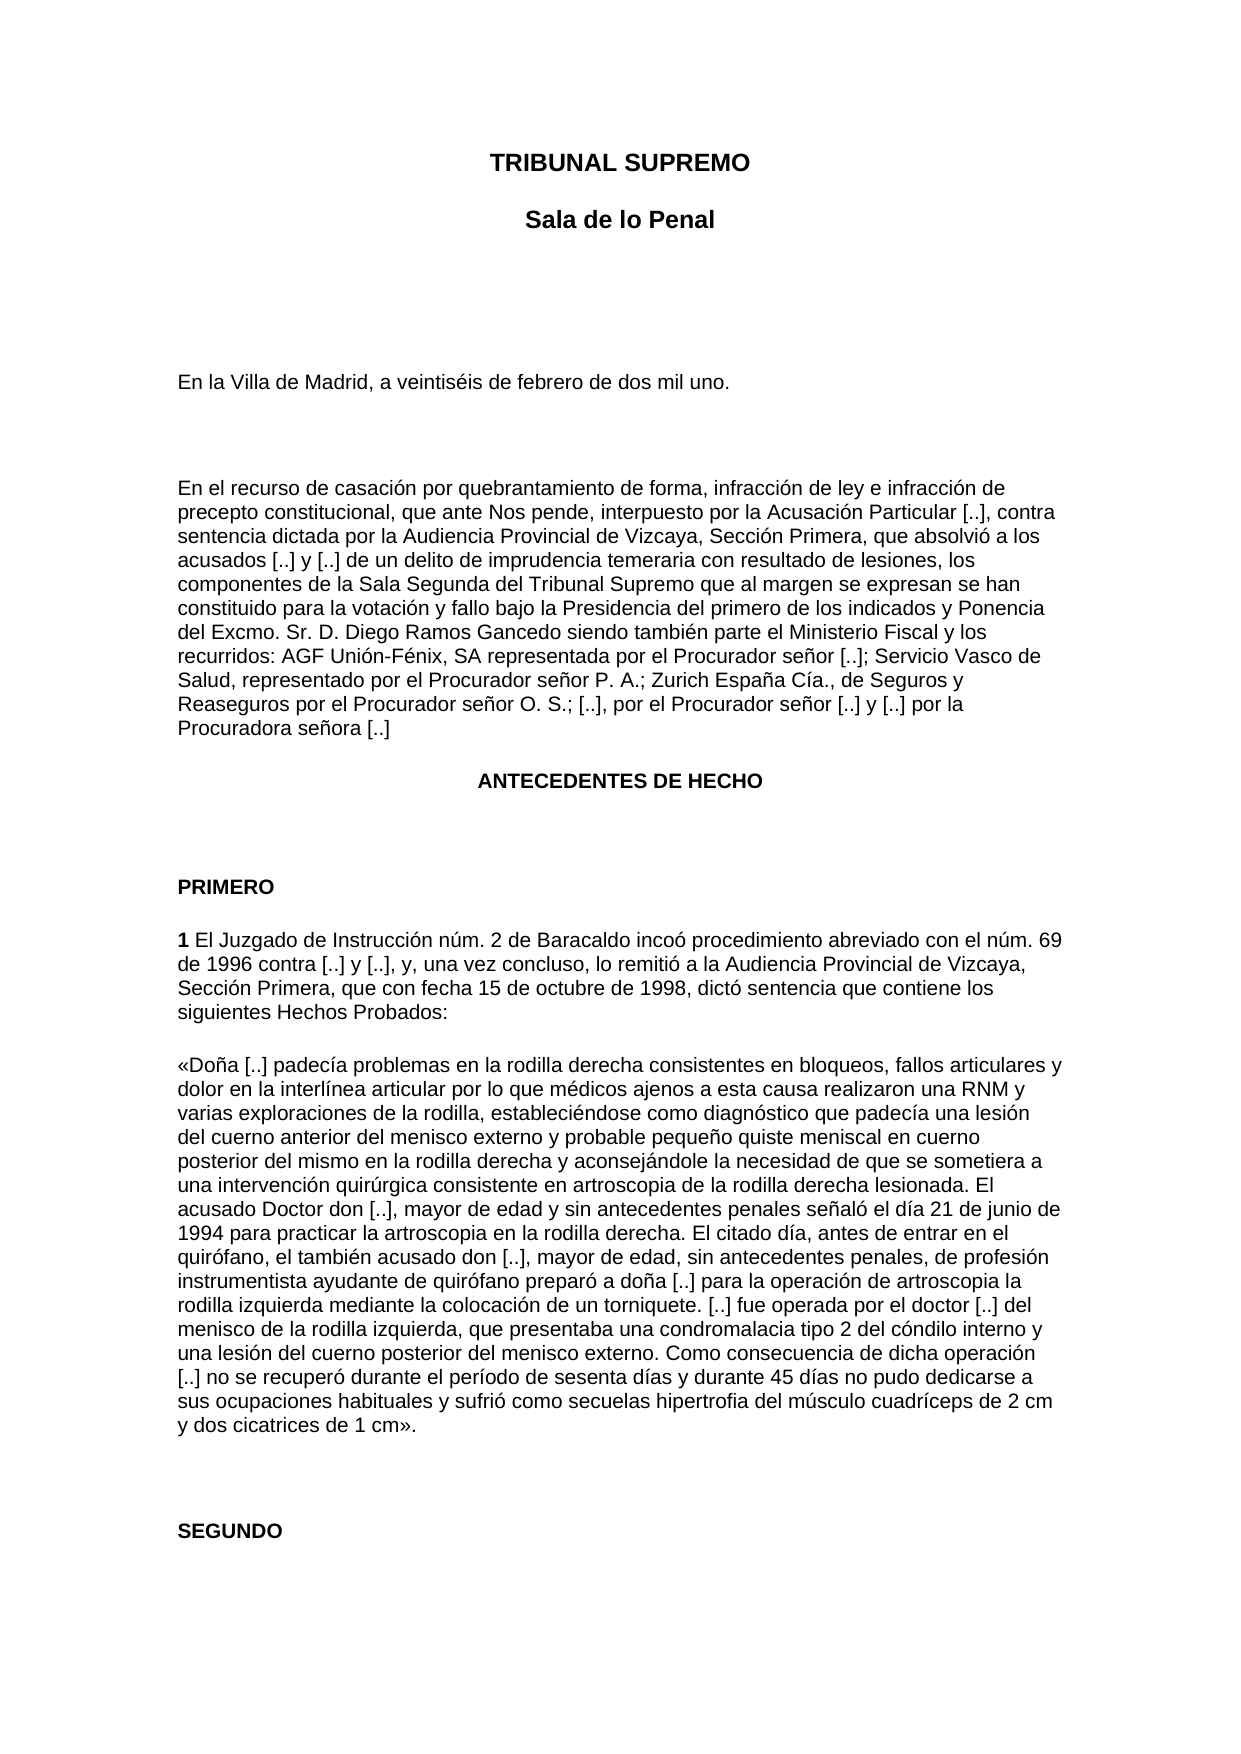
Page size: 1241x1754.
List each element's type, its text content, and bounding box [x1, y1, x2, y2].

text Sala de lo Penal [177, 206, 1063, 234]
text «Doña [..] padecía problemas en la rodilla derecha consistentes en bloqueos, fallos articulares y dolor en la interlínea articular por lo que médicos ajenos a esta causa realizaron una RNM y varias exploraciones de la rodilla, estableciéndose como diagnóstico que padecía una lesión del cuerno anterior del menisco externo y probable pequeño quiste meniscal en cuerno posterior del mismo en la rodilla derecha y aconsejándole la necesidad de que se sometiera a una intervención quirúrgica consistente en artroscopia de la rodilla derecha lesionada. El acusado Doctor don [..], mayor de edad y sin antecedentes penales señaló el día 21 de junio de 1994 para practicar la artroscopia en la rodilla derecha. El citado día, antes de entrar en el quirófano, el también acusado don [..], mayor de edad, sin antecedentes penales, de profesión instrumentista ayudante de quirófano preparó a doña [..] para la operación de artroscopia la rodilla izquierda mediante la colocación de un torniquete. [..] fue operada por el doctor [..] del menisco de la rodilla izquierda, que presentaba una condromalacia tipo 2 del cóndilo interno y una lesión del cuerno posterior del menisco externo. Como consecuencia de dicha operación [..] no se recuperó durante el período de sesenta días y durante 45 días no pudo dedicarse a sus ocupaciones habituales y sufrió como secuelas hipertrofia del músculo cuadríceps de 2 cm y dos cicatrices de 1 cm». [177, 1053, 1063, 1436]
text En el recurso de casación por quebrantamiento de forma, infracción de ley e infracción de precepto constitucional, que ante Nos pende, interpuesto por la Acusación Particular [..], contra sentencia dictada por la Audiencia Provincial de Vizcaya, Sección Primera, que absolvió a los acusados [..] y [..] de un delito de imprudencia temeraria con resultado de lesiones, los componentes de la Sala Segunda del Tribunal Supremo que al margen se expresan se han constituido para la votación y fallo bajo la Presidencia del primero de los indicados y Ponencia del Excmo. Sr. D. Diego Ramos Gancedo siendo también parte el Ministerio Fiscal y los recurridos: AGF Unión-Fénix, SA representada por el Procurador señor [..]; Servicio Vasco de Salud, representado por el Procurador señor P. A.; Zurich España Cía., de Seguros y Reaseguros por el Procurador señor O. S.; [..], por el Procurador señor [..] y [..] por la Procuradora señora [..] [177, 476, 1063, 739]
text En la Villa de Madrid, a veintiséis de febrero de dos mil uno. [177, 370, 1063, 394]
text 1 El Juzgado de Instrucción núm. 2 de Baracaldo incoó procedimiento abreviado con el núm. 69 de 1996 contra [..] y [..], y, una vez concluso, lo remitió a la Audiencia Provincial de Vizcaya, Sección Primera, que con fecha 15 de octubre de 1998, dictó sentencia que contiene los siguientes Hechos Probados: [177, 928, 1063, 1024]
text SEGUNDO [177, 1519, 1063, 1543]
text PRIMERO [177, 875, 1063, 899]
text TRIBUNAL SUPREMO [177, 148, 1063, 176]
text ANTECEDENTES DE HECHO [177, 769, 1063, 793]
